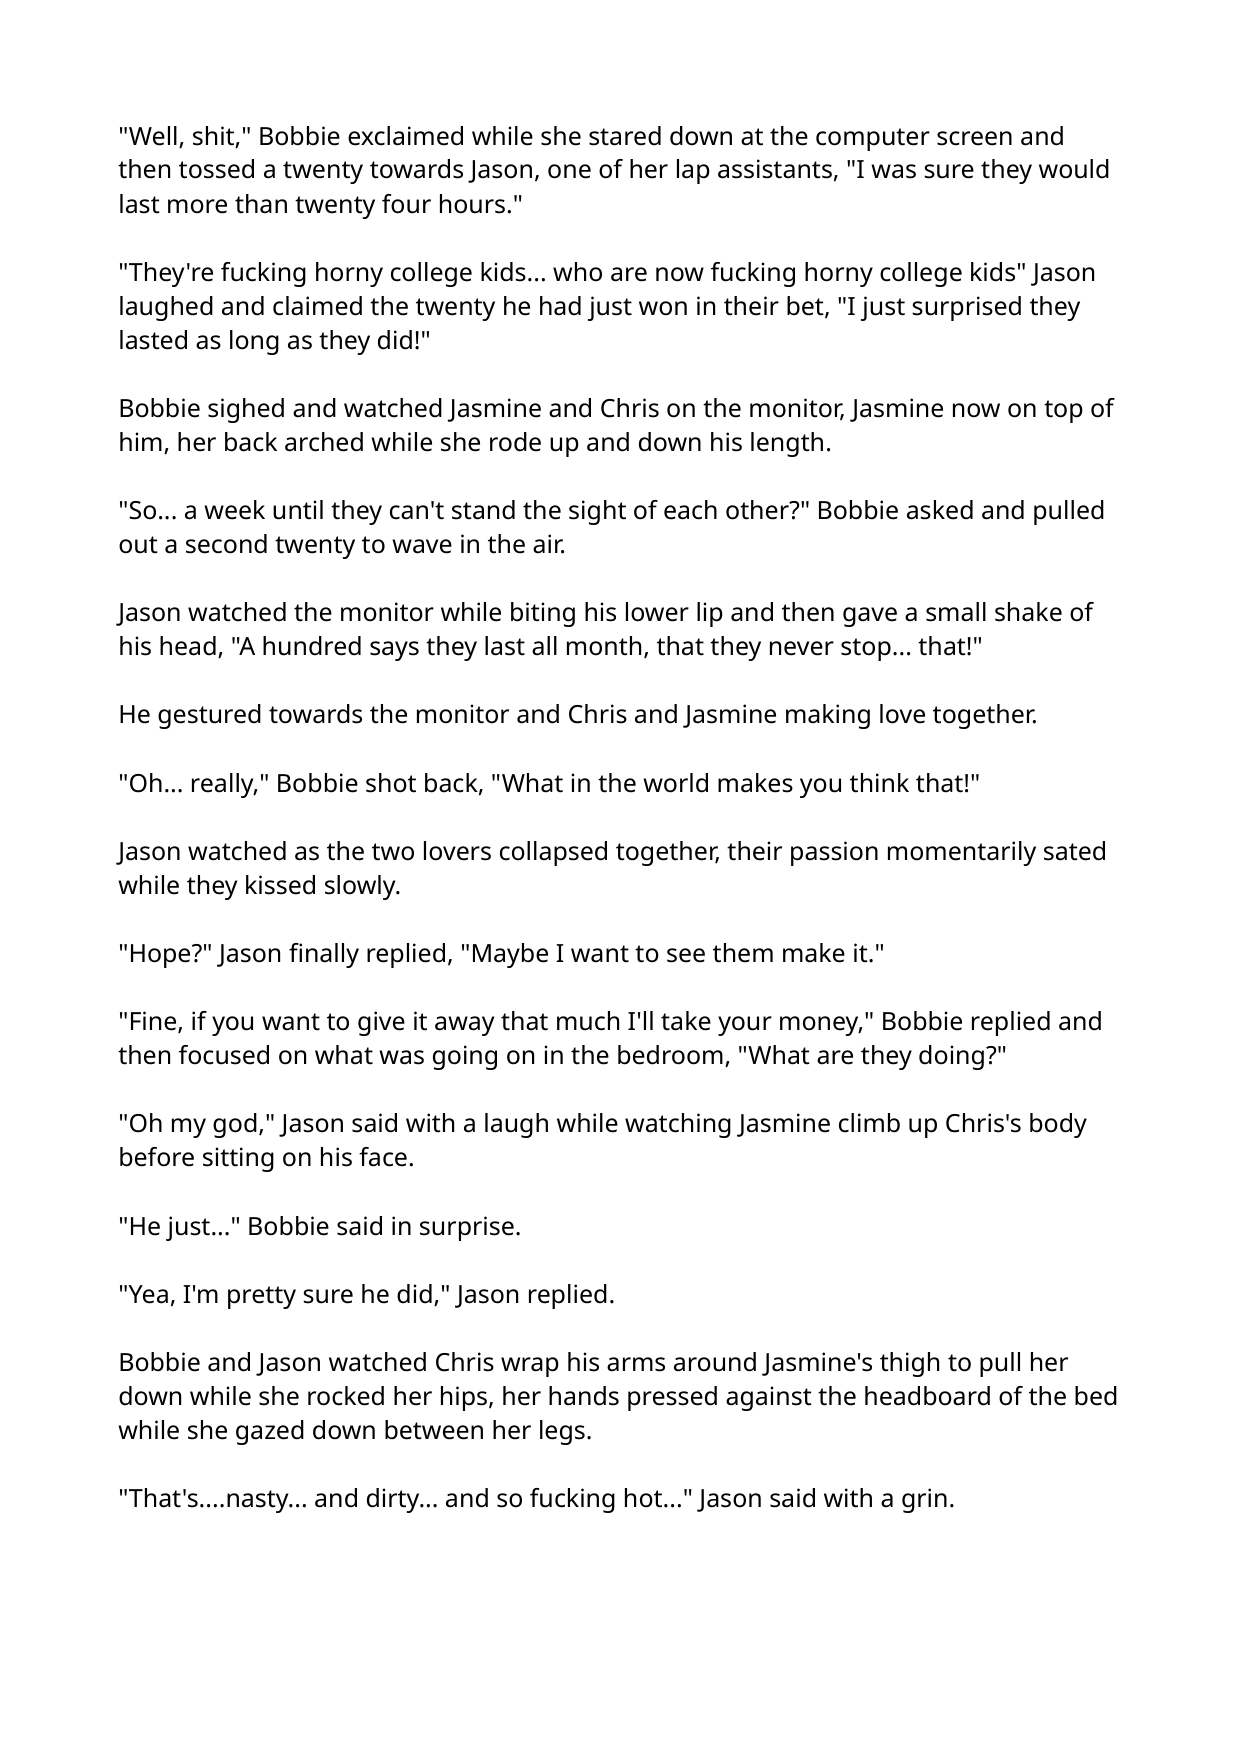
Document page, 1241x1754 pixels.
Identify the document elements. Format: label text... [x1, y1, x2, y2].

text "That's....nasty... and dirty... and so fucking hot..." Jason said with a grin. [118, 1481, 1122, 1515]
text "Oh my god," Jason said with a laugh while watching Jasmine climb up Chris's body before sitting on his face. [118, 1106, 1122, 1174]
text "So... a week until they can't stand the sight of each other?" Bobbie asked and pulled out a second twenty to wave in the air. [118, 493, 1122, 561]
text Jason watched as the two lovers collapsed together, their passion momentarily sated while they kissed slowly. [118, 833, 1122, 902]
text Jason watched the monitor while biting his lower lip and then gave a small shake of his head, "A hundred says they last all month, that they never stop... that!" [118, 595, 1122, 663]
text "They're fucking horny college kids... who are now fucking horny college kids" Jason laughed and claimed the twenty he had just won in their bet, "I just surprised they lasted as long as they did!" [118, 254, 1122, 357]
text "Well, shit," Bobbie exclaimed while she stared down at the computer screen and then tossed a twenty towards Jason, one of her lap assistants, "I was sure they would last more than twenty four hours." [118, 118, 1122, 220]
text Bobbie and Jason watched Chris wrap his arms around Jasmine's thigh to pull her down while she rocked her hips, her hands pressed against the headboard of the bed while she gazed down between her legs. [118, 1344, 1122, 1447]
text "Hope?" Jason finally replied, "Maybe I want to see them make it." [118, 936, 1122, 970]
text Bobbie sighed and watched Jasmine and Chris on the monitor, Jasmine now on top of him, her back arched while she rode up and down his length. [118, 391, 1122, 459]
text "Oh... really," Bobbie shot back, "What in the world makes you think that!" [118, 765, 1122, 799]
text "Fine, if you want to give it away that much I'll take your money," Bobbie replied and then focused on what was going on in the bedroom, "What are they doing?" [118, 1004, 1122, 1072]
text "He just..." Bobbie said in surprise. [118, 1208, 1122, 1242]
text "Yea, I'm pretty sure he did," Jason replied. [118, 1276, 1122, 1310]
text He gestured towards the monitor and Chris and Jasmine making love together. [118, 697, 1122, 731]
